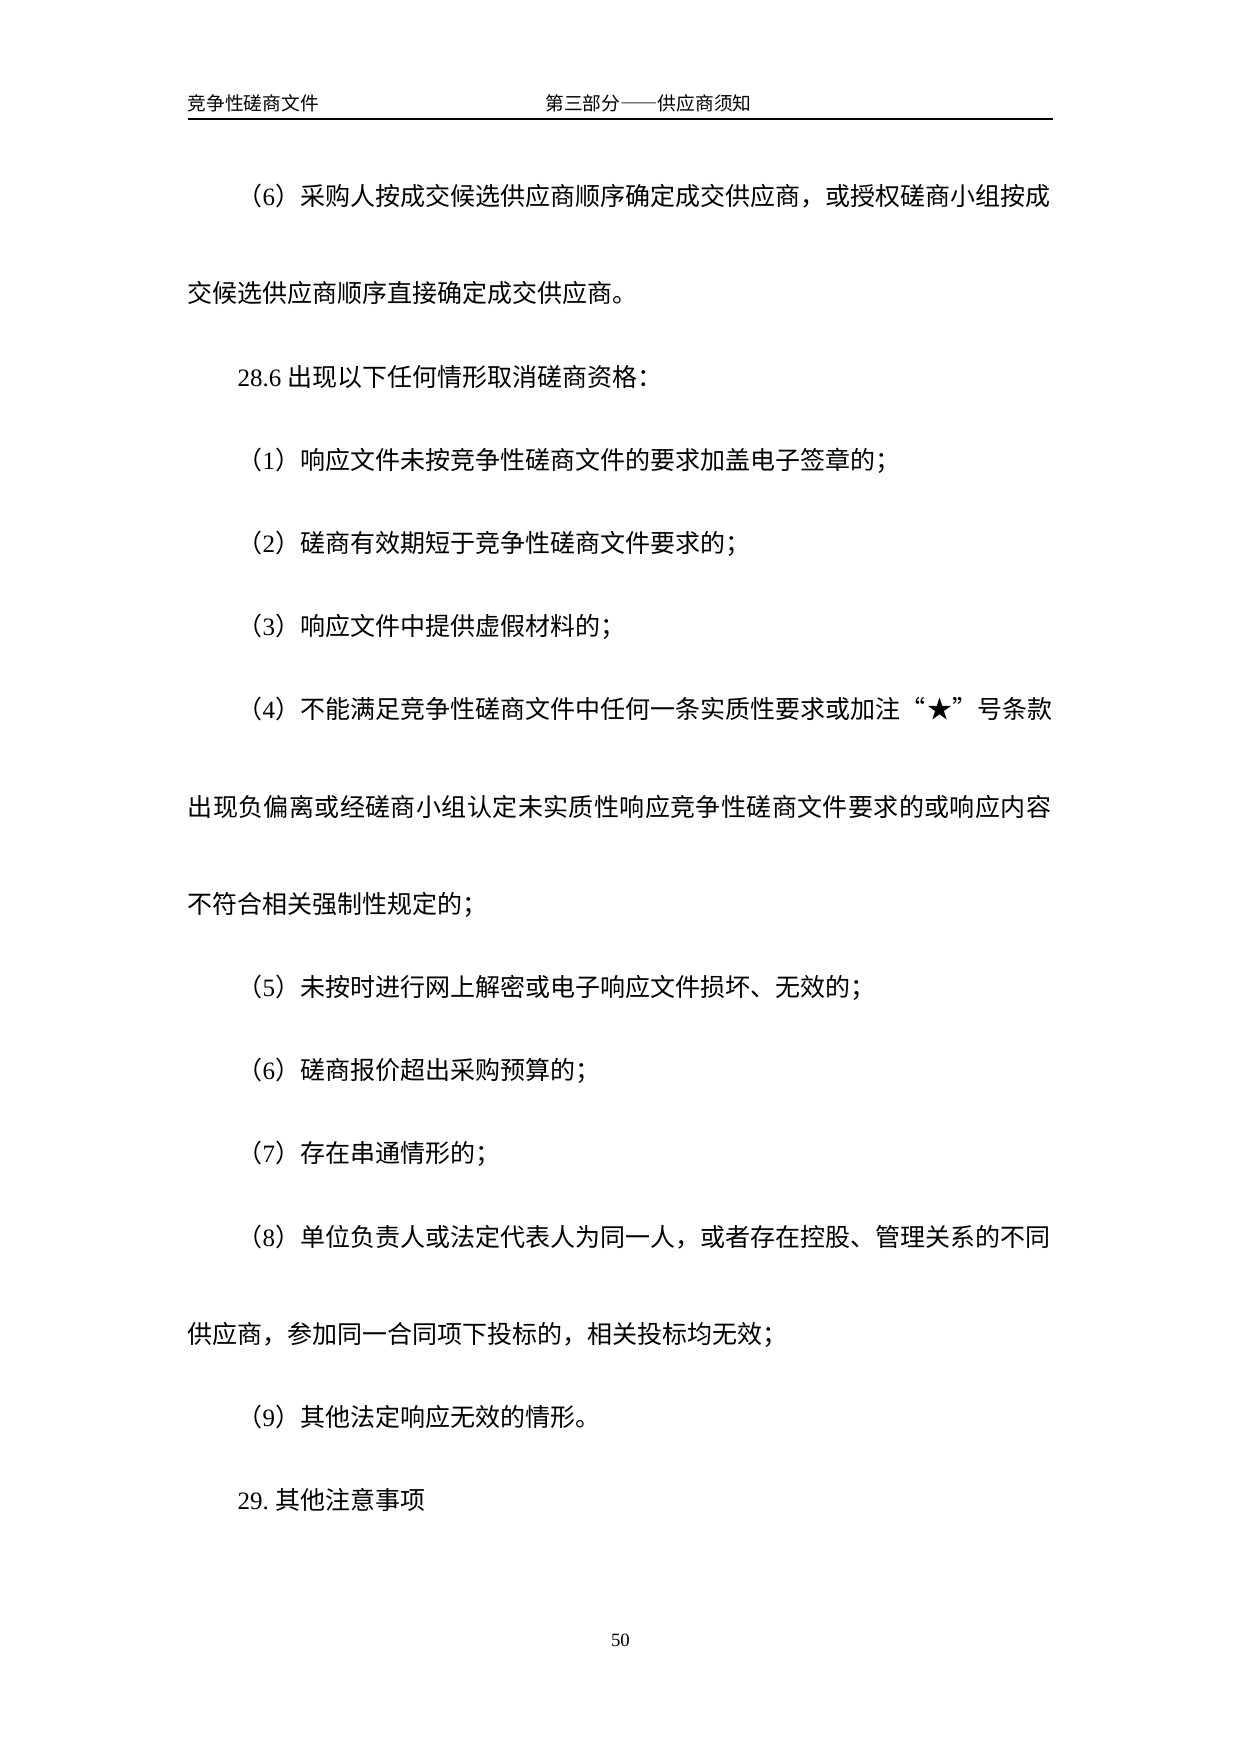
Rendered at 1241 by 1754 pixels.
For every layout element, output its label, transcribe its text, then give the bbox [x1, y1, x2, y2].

text （3）响应文件中提供虚假材料的； [187, 592, 1053, 657]
text （7）存在串通情形的； [187, 1119, 1053, 1184]
text （4）不能满足竞争性磋商文件中任何一条实质性要求或加注“★”号条款出现负偏离或经磋商小组认定未实质性响应竞争性磋商文件要求的或响应内容不符合相关强制性规定的； [187, 675, 1053, 935]
text 29. 其他注意事项 [187, 1466, 1053, 1531]
text （9）其他法定响应无效的情形。 [237, 1383, 1053, 1448]
text （6）采购人按成交候选供应商顺序确定成交供应商，或授权磋商小组按成交候选供应商顺序直接确定成交供应商。 [187, 162, 1053, 324]
text 28.6 出现以下任何情形取消磋商资格： [187, 343, 1053, 408]
text （5）未按时进行网上解密或电子响应文件损坏、无效的； [187, 953, 1053, 1018]
text （6）磋商报价超出采购预算的； [187, 1036, 1053, 1101]
text （2）磋商有效期短于竞争性磋商文件要求的； [187, 509, 1053, 574]
text （8）单位负责人或法定代表人为同一人，或者存在控股、管理关系的不同供应商，参加同一合同项下投标的，相关投标均无效； [187, 1203, 1053, 1365]
text （1）响应文件未按竞争性磋商文件的要求加盖电子签章的； [187, 426, 1053, 491]
